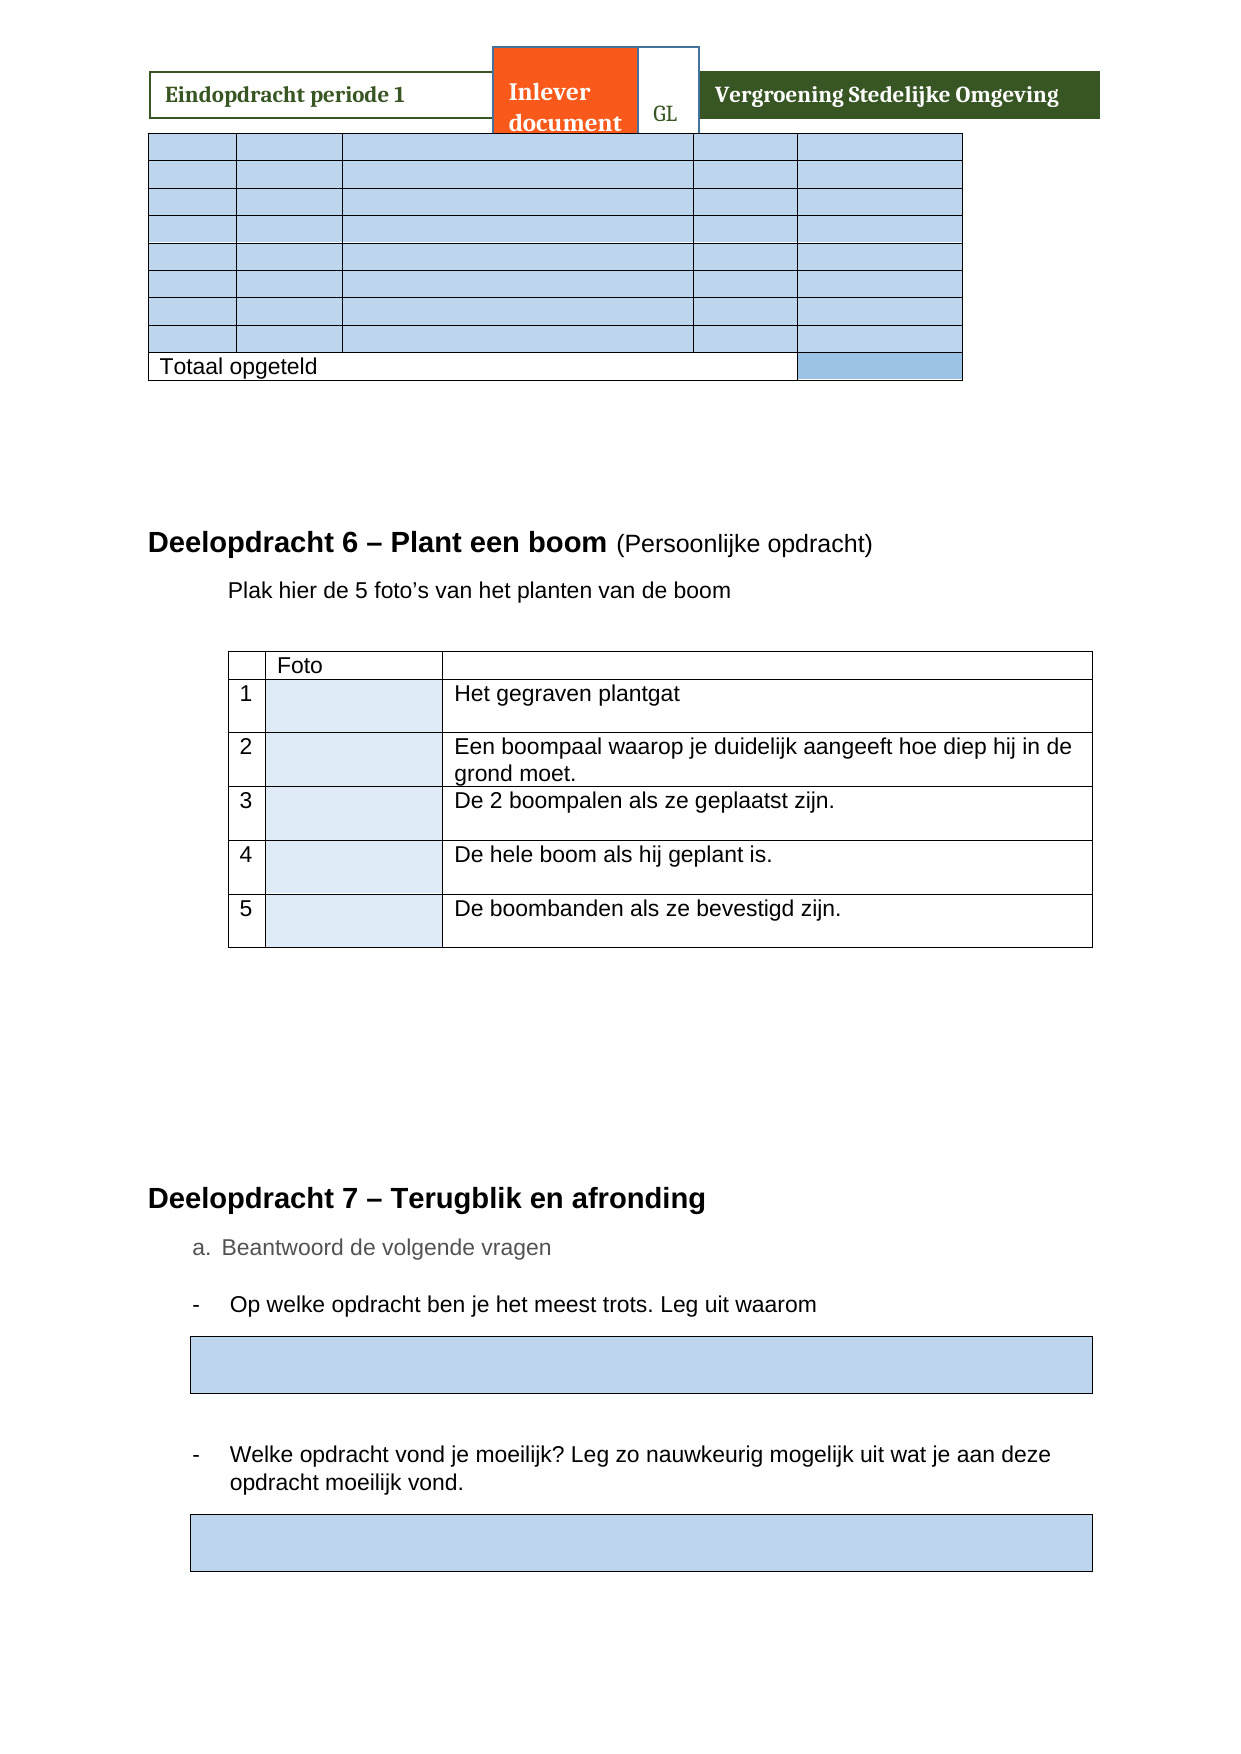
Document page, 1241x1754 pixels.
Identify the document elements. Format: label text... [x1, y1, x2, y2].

table_cell [149, 326, 236, 352]
table_cell [694, 189, 797, 215]
table_cell [798, 271, 962, 297]
table_header [191, 1515, 1092, 1571]
table_cell [343, 298, 693, 325]
table_cell [149, 271, 236, 297]
table_cell [694, 161, 797, 188]
table_cell [798, 216, 962, 242]
table_cell [266, 841, 442, 893]
text Deelopdracht 7 – Terugblik en afronding [148, 1181, 1093, 1214]
table_cell [237, 326, 342, 352]
table_cell [694, 298, 797, 325]
table_cell De 2 boompalen als ze geplaatst zijn. [443, 787, 1092, 840]
table_cell [798, 298, 962, 325]
text Deelopdracht 6 – Plant een boom (Persoonlijke opdracht) [148, 525, 1093, 558]
table_cell De hele boom als hij geplant is. [443, 841, 1092, 893]
table_cell [343, 189, 693, 215]
table_cell [343, 244, 693, 270]
table_cell Een boompaal waarop je duidelijk aangeeft hoe diep hij in de grond moet. [443, 733, 1092, 786]
table_cell [343, 271, 693, 297]
table_cell [237, 298, 342, 325]
table_cell Het gegraven plantgat [443, 680, 1092, 732]
table_cell [694, 244, 797, 270]
table_cell [237, 216, 342, 242]
table_cell [237, 189, 342, 215]
table_cell [343, 326, 693, 352]
table_cell [149, 161, 236, 188]
table_cell [343, 216, 693, 242]
table_cell [237, 244, 342, 270]
table_cell 5 [229, 895, 265, 947]
table_cell De boombanden als ze bevestigd zijn. [443, 895, 1092, 947]
table_cell [266, 733, 442, 786]
table_cell [798, 161, 962, 188]
table_cell [694, 134, 797, 160]
table_header [229, 652, 265, 678]
table_cell [694, 216, 797, 242]
table_cell [237, 134, 342, 160]
table_cell [798, 189, 962, 215]
table_header [191, 1337, 1092, 1393]
table_cell 1 [229, 680, 265, 732]
list Plak hier de 5 foto’s van het planten van de boom [228, 577, 1093, 604]
table_cell Totaal opgeteld [149, 353, 797, 379]
table_cell [694, 271, 797, 297]
list Beantwoord de volgende vragen [192, 1234, 1093, 1260]
table_cell [798, 244, 962, 270]
table_cell [798, 353, 962, 379]
table_cell [149, 216, 236, 242]
table_cell [343, 134, 693, 160]
table_header Foto [266, 652, 442, 678]
table_header [443, 652, 1092, 678]
table_cell [237, 161, 342, 188]
table_cell [237, 271, 342, 297]
table_cell 3 [229, 787, 265, 840]
table_cell [149, 298, 236, 325]
table_cell 2 [229, 733, 265, 786]
list Welke opdracht vond je moeilijk? Leg zo nauwkeurig mogelijk uit wat je aan deze opdracht moeilijk vond. [192, 1441, 1093, 1495]
table_cell 4 [229, 841, 265, 893]
table_cell [798, 134, 962, 160]
table_cell [798, 326, 962, 352]
table_cell [266, 680, 442, 732]
table_cell [343, 161, 693, 188]
table_cell [266, 895, 442, 947]
table_cell [149, 134, 236, 160]
table_cell [149, 244, 236, 270]
list Op welke opdracht ben je het meest trots. Leg uit waarom [192, 1291, 1093, 1317]
table_cell [266, 787, 442, 840]
table_cell [694, 326, 797, 352]
table_cell [149, 189, 236, 215]
